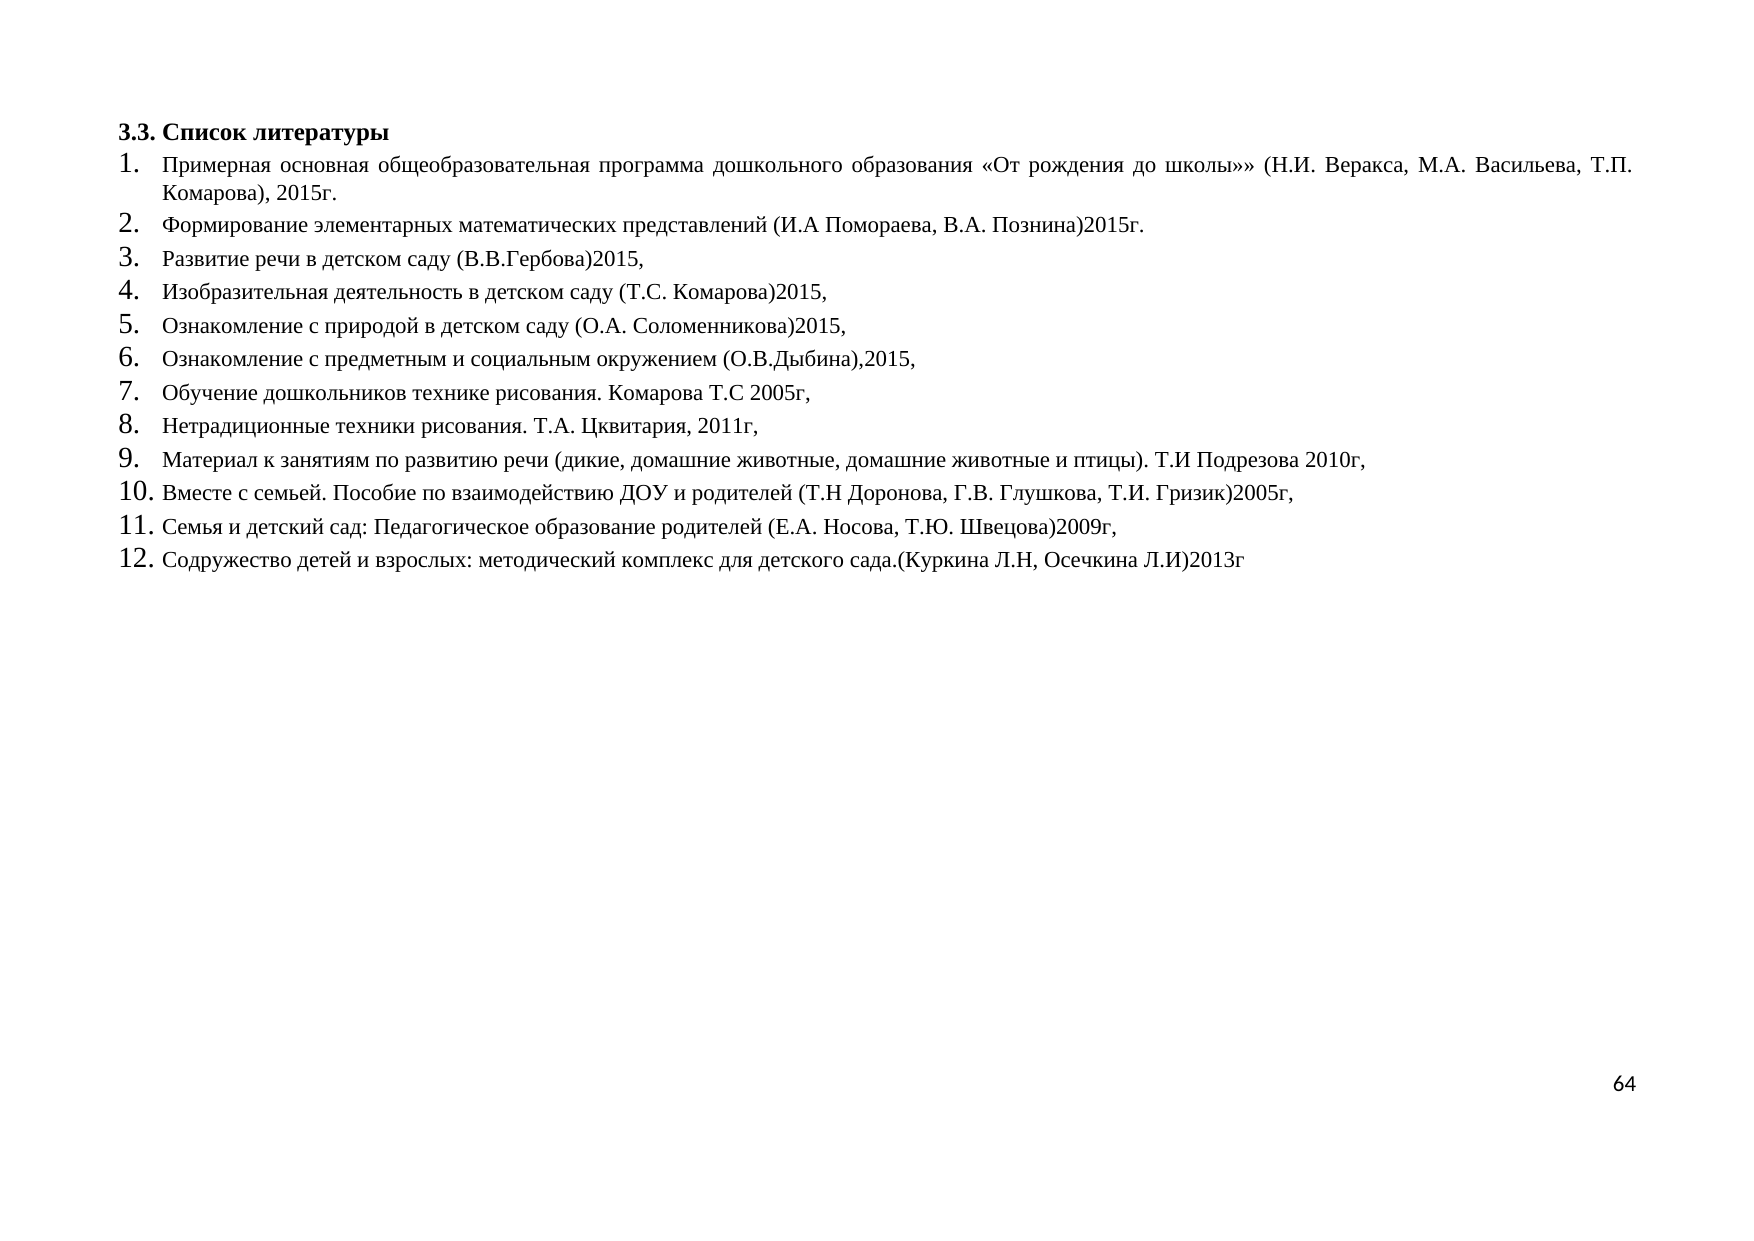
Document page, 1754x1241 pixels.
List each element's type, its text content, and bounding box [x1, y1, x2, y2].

list Ознакомление с предметным и социальным окружением (О.В.Дыбина),2015, [118, 339, 1636, 373]
list Примерная основная общеобразовательная программа дошкольного образования «От рождения до школы»» (Н.И. Веракса, М.А. Васильева, Т.П. Комарова), 2015г. [118, 145, 1636, 205]
list Изобразительная деятельность в детском саду (Т.С. Комарова)2015, [118, 272, 1636, 306]
list Ознакомление с природой в детском саду (О.А. Соломенникова)2015, [118, 306, 1636, 339]
list Обучение дошкольников технике рисования. Комарова Т.С 2005г, [118, 373, 1636, 406]
list Материал к занятиям по развитию речи (дикие, домашние животные, домашние животные и птицы). Т.И Подрезова 2010г, [118, 440, 1636, 473]
list Содружество детей и взрослых: методический комплекс для детского сада.(Куркина Л.Н, Осечкина Л.И)2013г [118, 541, 1636, 574]
list Нетрадиционные техники рисования. Т.А. Цквитария, 2011г, [118, 406, 1636, 440]
list Семья и детский сад: Педагогическое образование родителей (Е.А. Носова, Т.Ю. Швецова)2009г, [118, 507, 1636, 541]
list Развитие речи в детском саду (В.В.Гербова)2015, [118, 239, 1636, 272]
list Формирование элементарных математических представлений (И.А Помораева, В.А. Познина)2015г. [118, 205, 1636, 239]
text 3.3. Список литературы [118, 117, 1636, 145]
list Вместе с семьей. Пособие по взаимодействию ДОУ и родителей (Т.Н Доронова, Г.В. Глушкова, Т.И. Гризик)2005г, [118, 473, 1636, 507]
